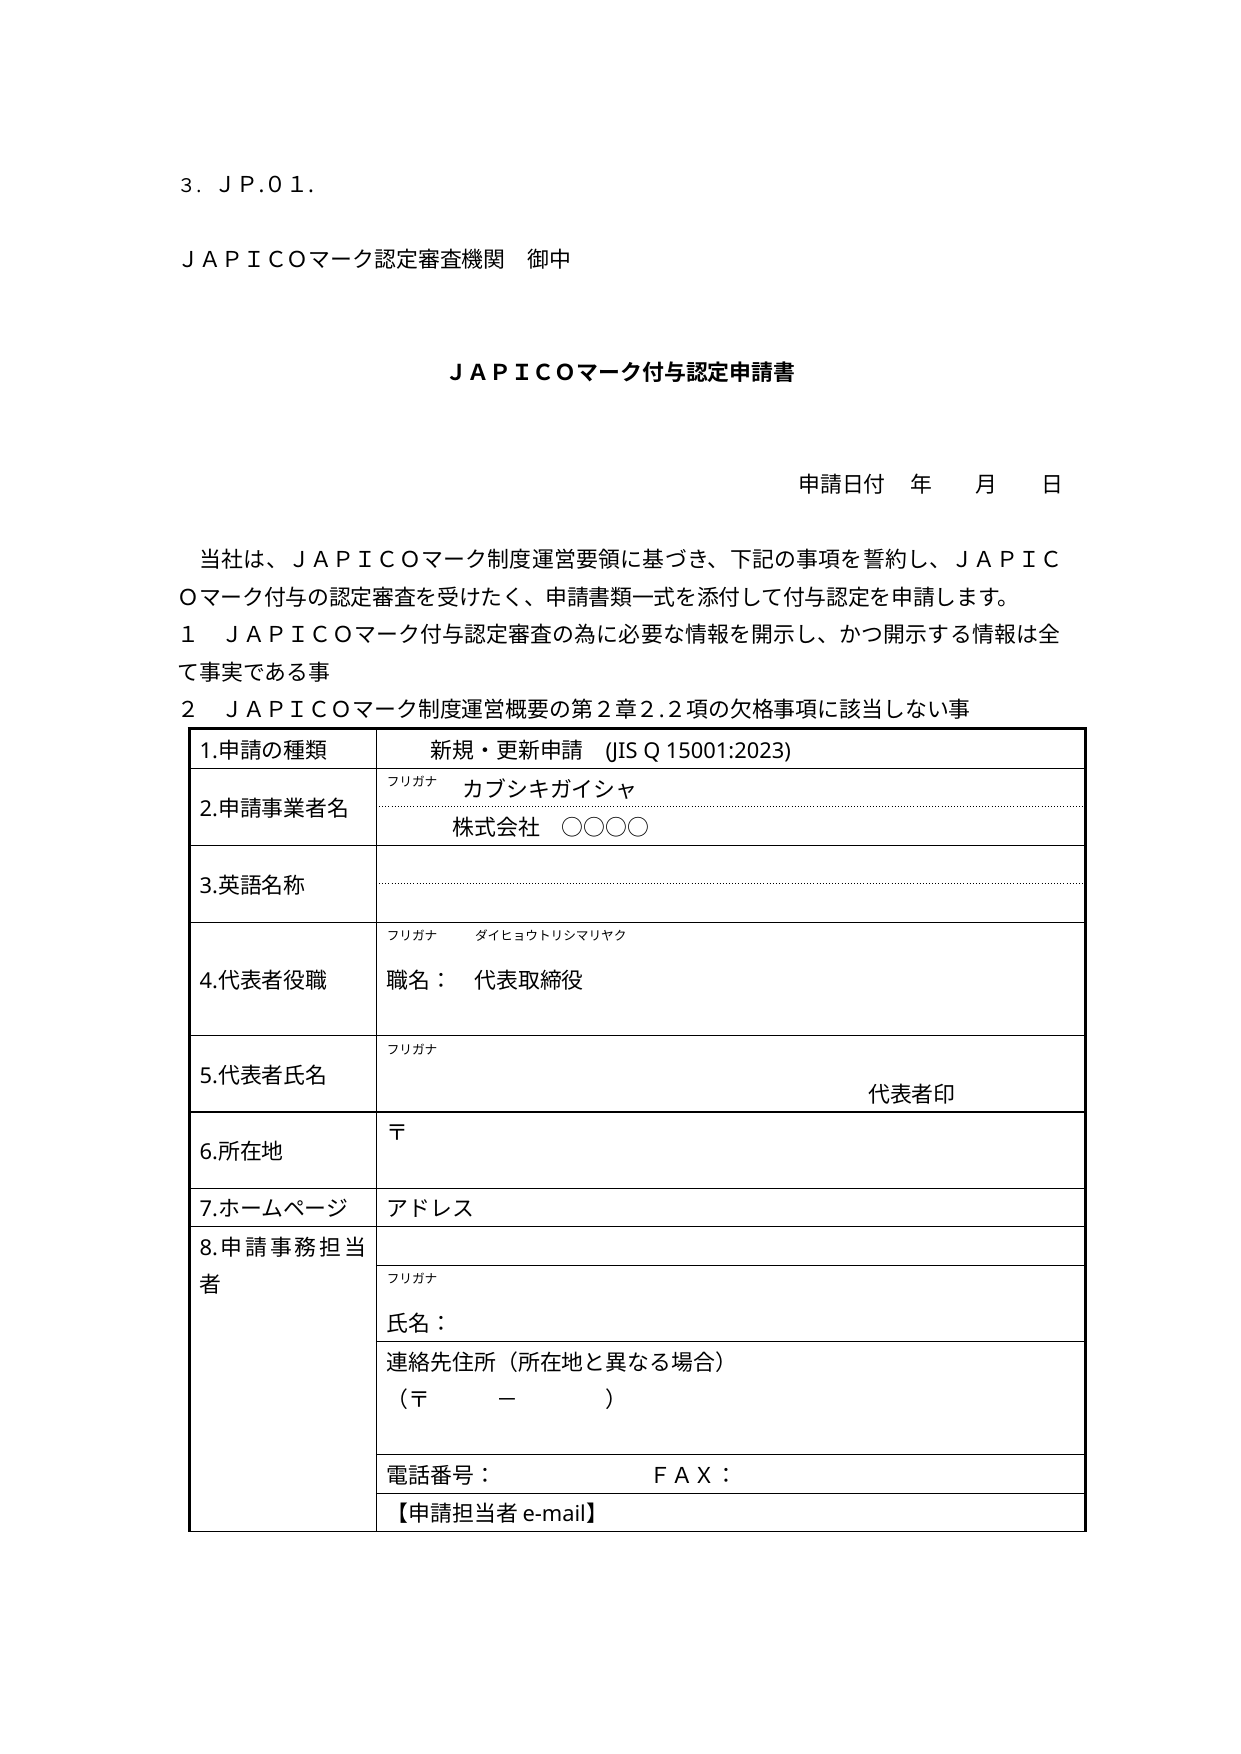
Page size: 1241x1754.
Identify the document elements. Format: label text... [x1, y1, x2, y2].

table_cell フリガナ 氏名： [377, 1266, 1084, 1341]
table_cell フリガナ カブシキガイシャ [377, 769, 1084, 806]
table_cell [377, 883, 1084, 922]
table_cell 〒 [377, 1113, 1084, 1187]
text ＪＡＰＩＣＯマーク認定審査機関 御中 [177, 239, 1063, 277]
table_cell 7.ホームページ [191, 1189, 376, 1226]
text １ ＪＡＰＩＣＯマーク付与認定審査の為に必要な情報を開示し、かつ開示する情報は全て事実である事 [177, 614, 1063, 689]
table_cell 5.代表者氏名 [191, 1036, 376, 1111]
table_header 新規・更新申請 (JIS Q 15001:2023) [377, 730, 1084, 768]
table_cell フリガナ 代表者印 [377, 1036, 1084, 1111]
table_cell 2.申請事業者名 [191, 769, 376, 845]
table_cell 【申請担当者e-mail】 [377, 1494, 1084, 1531]
table_cell 3.英語名称 [191, 846, 376, 922]
table_cell アドレス [377, 1189, 1084, 1226]
text 当社は、ＪＡＰＩＣＯマーク制度運営要領に基づき、下記の事項を誓約し、ＪＡＰＩＣＯマーク付与の認定審査を受けたく、申請書類一式を添付して付与認定を申請します。 [177, 539, 1063, 614]
table_cell 株式会社 ○○○○ [377, 806, 1084, 845]
table_cell 6.所在地 [191, 1113, 376, 1187]
table_cell 電話番号： ＦＡＸ： [377, 1455, 1084, 1493]
table_cell [377, 846, 1084, 883]
table_cell フリガナ ダイヒョウトリシマリヤク 職名： 代表取締役 [377, 923, 1084, 1035]
text ＪＡＰＩＣＯマーク付与認定申請書 [177, 352, 1063, 389]
text 申請日付 年 月 日 [177, 464, 1063, 502]
list チェックリストの項目は、変更せず、申請書類について、有無をチェック欄に記入すすること。ＪＰ.０１. [177, 164, 1063, 202]
table_cell 4.代表者役職 [191, 923, 376, 1035]
text ２ ＪＡＰＩＣＯマーク制度運営概要の第２章２.２項の欠格事項に該当しない事 [177, 689, 1063, 727]
table_cell 連絡先住所（所在地と異なる場合） （〒 － ） [377, 1342, 1084, 1454]
table_cell 8.申請事務担当者 [191, 1227, 376, 1531]
table_header 1.申請の種類 [191, 730, 376, 768]
table_cell [377, 1227, 1084, 1264]
